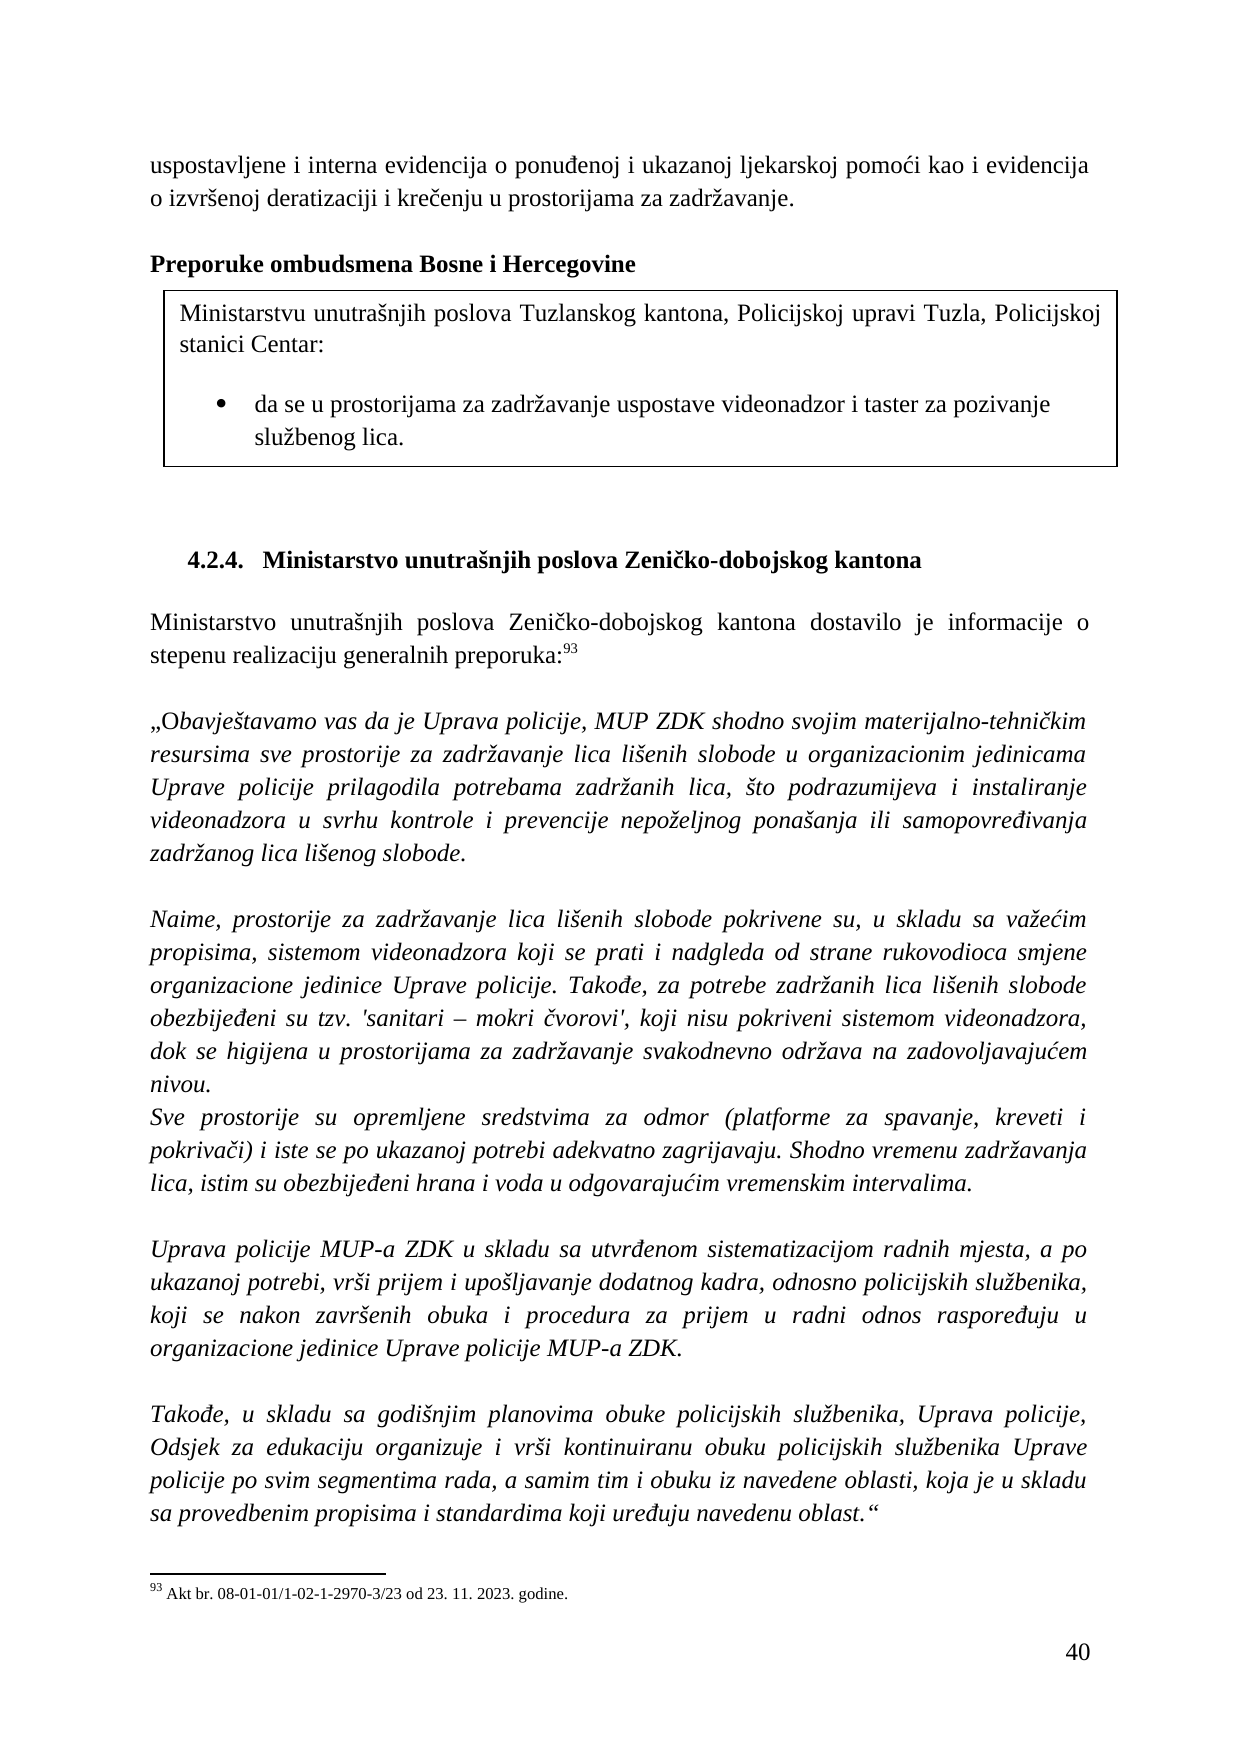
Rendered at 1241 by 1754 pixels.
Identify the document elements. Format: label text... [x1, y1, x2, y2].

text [150, 150, 1090, 212]
subtitle Ministarstvo unutrašnjih poslova Zeničko-dobojskog kantona [187, 545, 1090, 574]
text „Obavještavamo vas da je Uprava policije, MUP ZDK shodno svojim materijalno-tehničkim resursima sve prostorije za zadržavanje lica lišenih slobode u organizacionim jedinicama Uprave policije prilagodila potrebama zadržanih lica, što podrazumijeva i instaliranje videonadzora u svrhu kontrole i prevencije nepoželjnog ponašanja ili samopovređivanja zadržanog lica lišenog slobode. [150, 706, 1090, 867]
text Preporuke ombudsmena Bosne i Hercegovine [150, 249, 1090, 278]
text Takođe, u skladu sa godišnjim planovima obuke policijskih službenika, Uprava policije, Odsjek za edukaciju organizuje i vrši kontinuiranu obuku policijskih službenika Uprave policije po svim segmentima rada, a samim tim i obuku iz navedene oblasti, koja je u skladu sa provedbenim propisima i standardima koji uređuju navedenu oblast.“ [150, 1399, 1090, 1527]
text Naime, prostorije za zadržavanje lica lišenih slobode pokrivene su, u skladu sa važećim propisima, sistemom videonadzora koji se prati i nadgleda od strane rukovodioca smjene organizacione jedinice Uprave policije. Takođe, za potrebe zadržanih lica lišenih slobode obezbijeđeni su tzv. 'sanitari – mokri čvorovi', koji nisu pokriveni sistemom videonadzora, dok se higijena u prostorijama za zadržavanje svakodnevno održava na zadovoljavajućem nivou. [150, 904, 1090, 1098]
text Uprava policije MUP-a ZDK u skladu sa utvrđenom sistematizacijom radnih mjesta, a po ukazanoj potrebi, vrši prijem i upošljavanje dodatnog kadra, odnosno policijskih službenika, koji se nakon završenih obuka i procedura za prijem u radni odnos raspoređuju u organizacione jedinice Uprave policije MUP-a ZDK. [150, 1234, 1090, 1362]
text Ministarstvo unutrašnjih poslova Zeničko-dobojskog kantona dostavilo je informacije o stepenu realizaciju generalnih preporuka: [150, 607, 1090, 669]
text Sve prostorije su opremljene sredstvima za odmor (platforme za spavanje, kreveti i pokrivači) i iste se po ukazanoj potrebi adekvatno zagrijavaju. Shodno vremenu zadržavanja lica, istim su obezbijeđeni hrana i voda u odgovarajućim vremenskim intervalima. [150, 1102, 1090, 1197]
